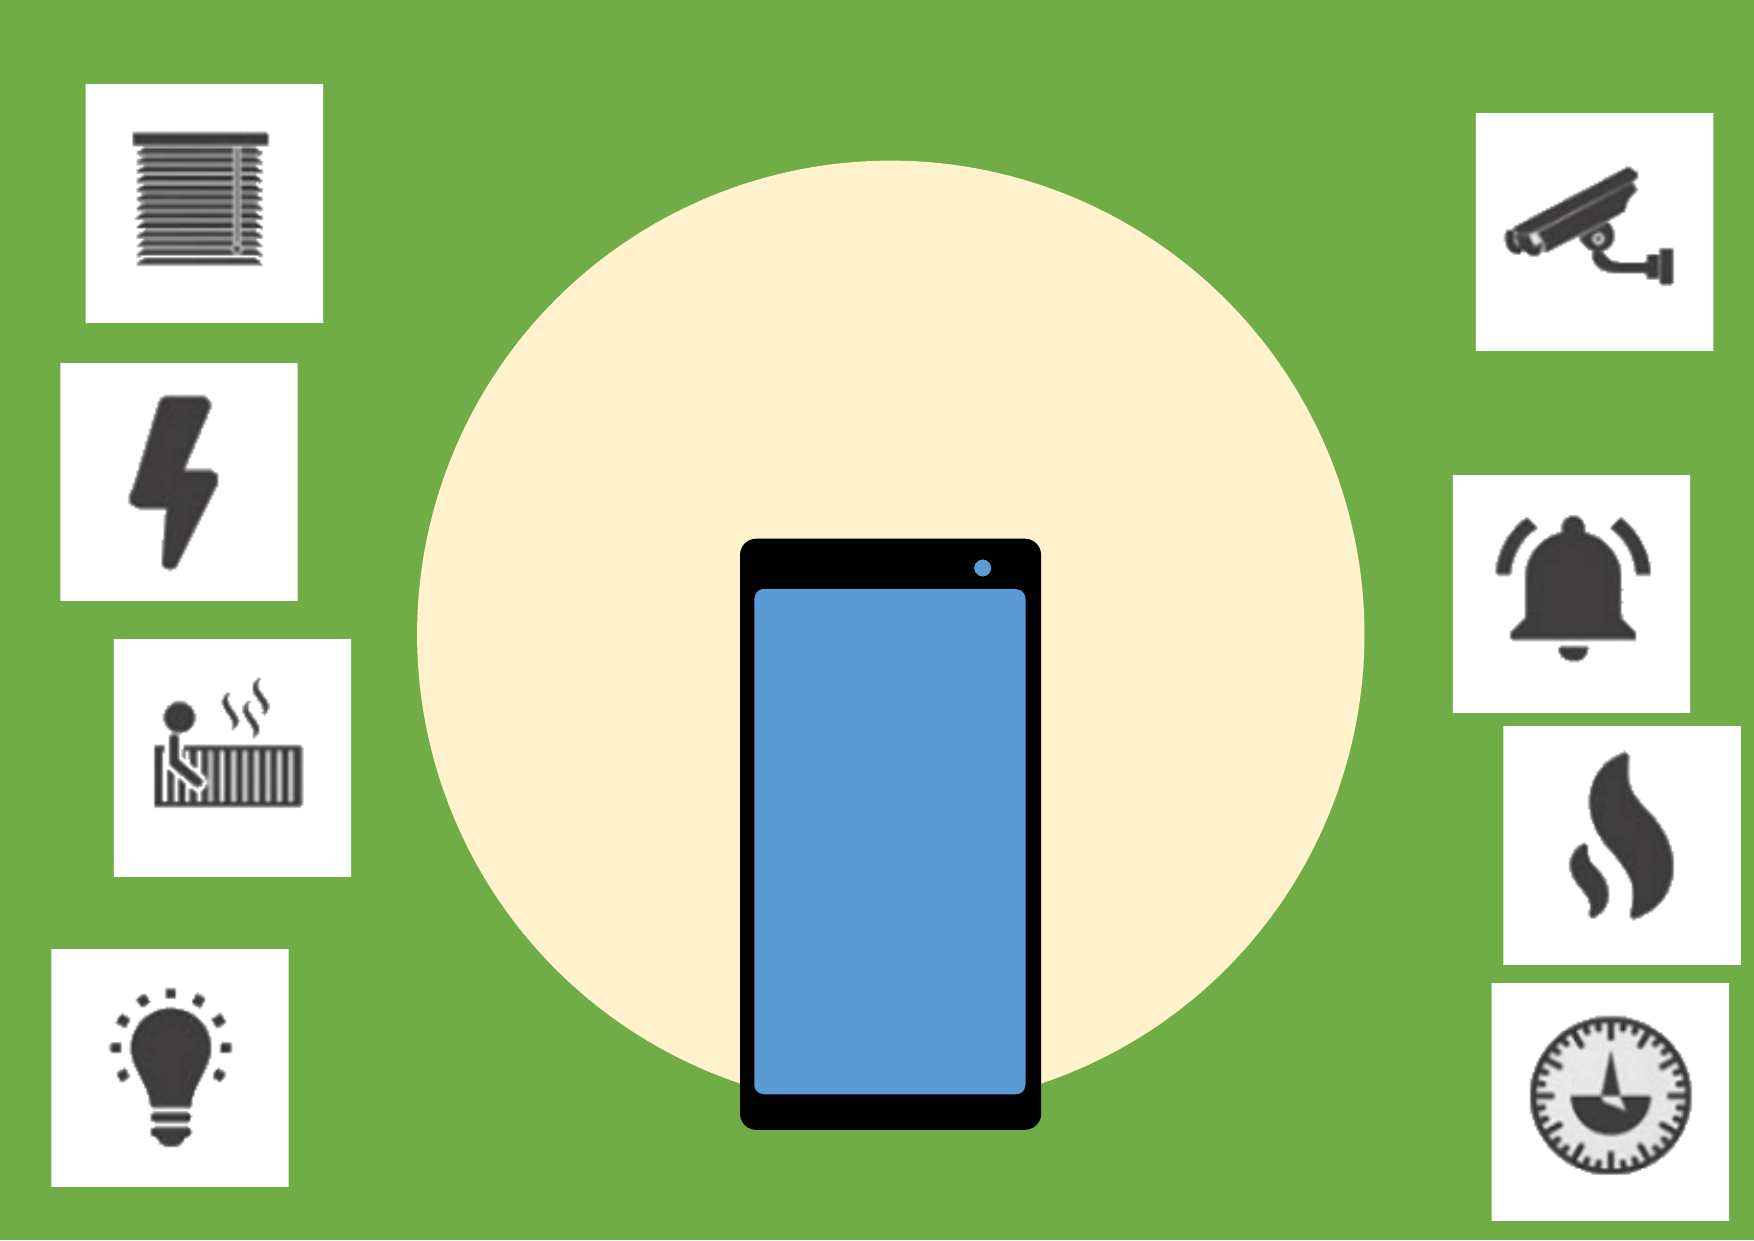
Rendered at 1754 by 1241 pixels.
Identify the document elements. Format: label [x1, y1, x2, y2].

picture [1503, 726, 1741, 965]
picture [1491, 983, 1730, 1221]
picture [85, 84, 324, 323]
picture [1452, 475, 1691, 713]
picture [60, 363, 298, 601]
picture [51, 949, 289, 1187]
picture [113, 639, 352, 877]
picture [1475, 113, 1714, 351]
